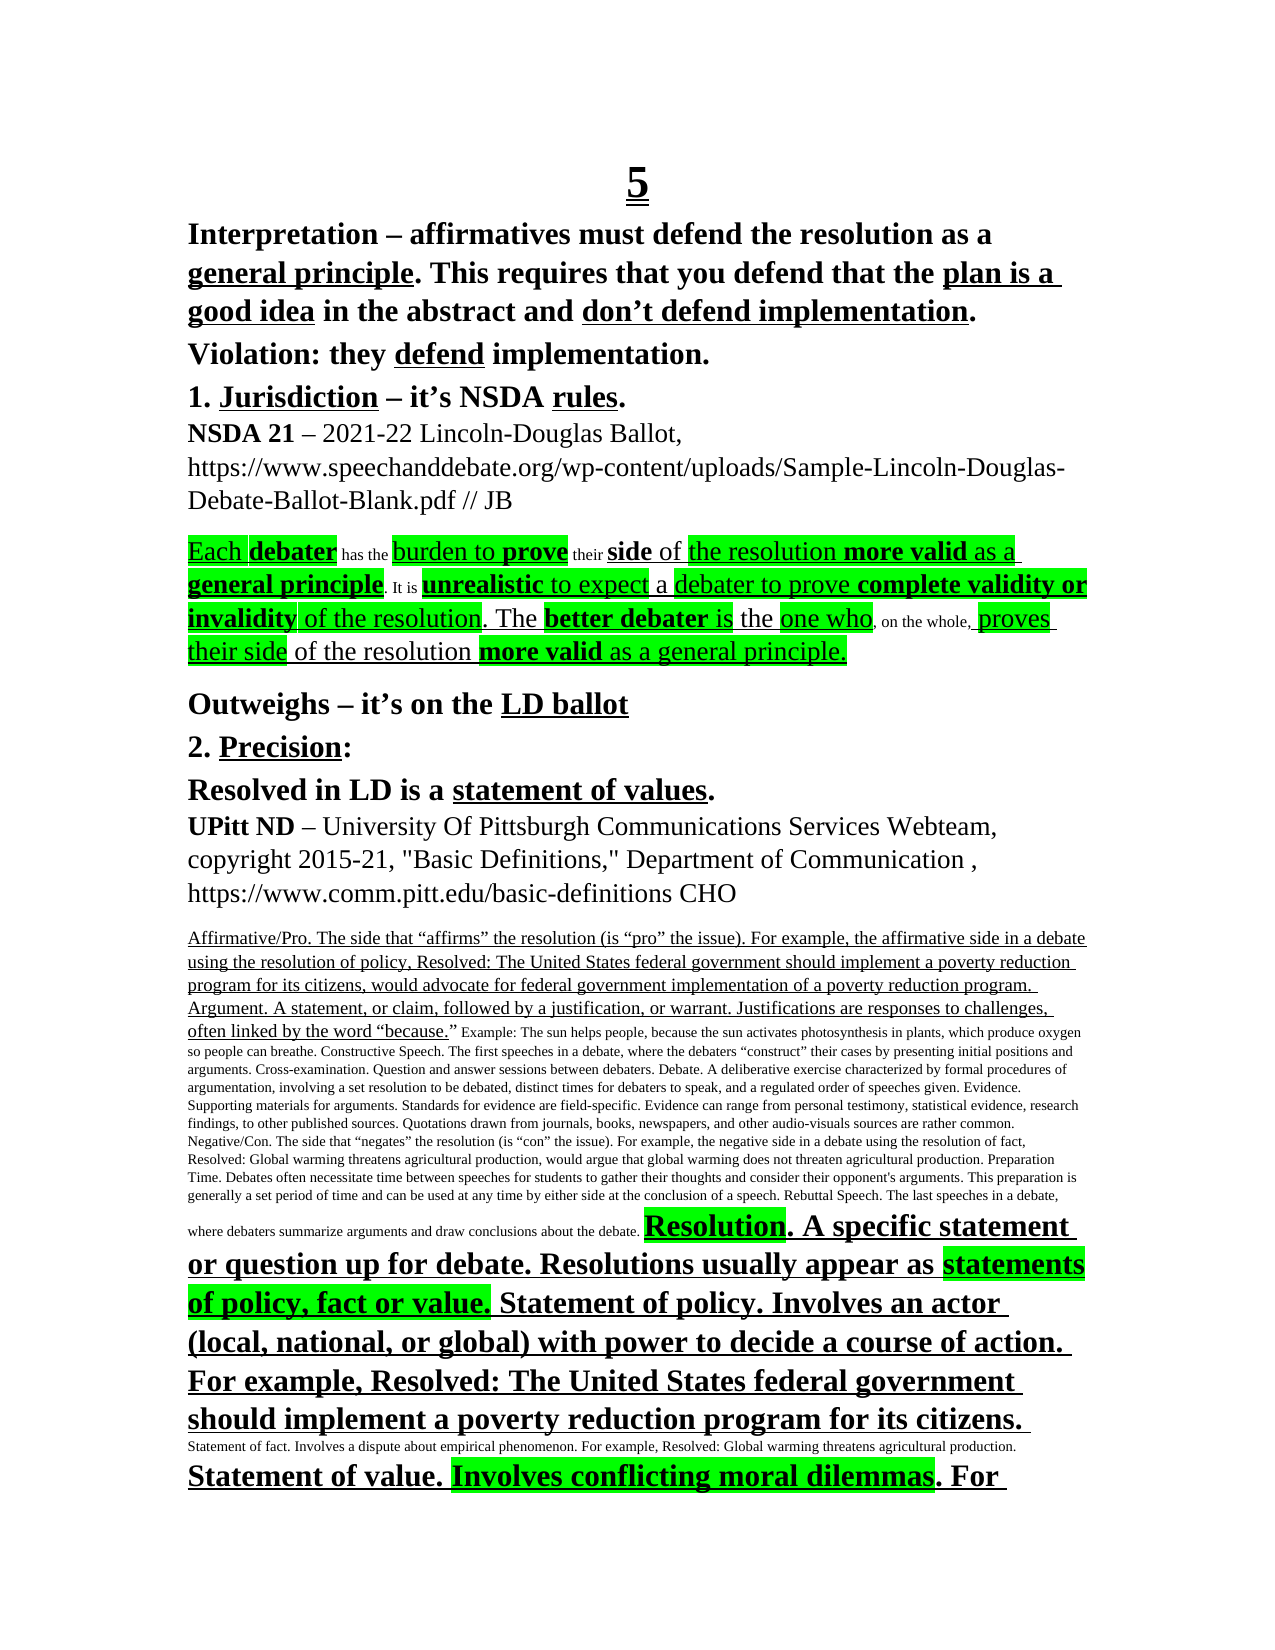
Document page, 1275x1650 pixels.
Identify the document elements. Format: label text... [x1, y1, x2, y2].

subtitle 2. Precision: [187, 728, 1087, 764]
text NSDA 21 – 2021-22 Lincoln-Douglas Ballot, https://www.speechanddebate.org/wp-content/uploads/Sample-Lincoln-Douglas-Debate-Ballot-Blank.pdf // JB [187, 417, 1087, 516]
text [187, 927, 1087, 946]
text Each debater has the burden to prove their side of the resolution more valid as a general principle. It is unrealistic to expect a debater to prove complete validity or invalidity of the resolution. The better debater is the one who, on the whole, proves their side of the resolution more valid as a general principle. [187, 534, 1087, 666]
subtitle Interpretation – affirmatives must defend the resolution as a general principle. This requires that you defend that the plan is a good idea in the abstract and don’t defend implementation. [187, 215, 1087, 329]
text UPitt ND – University Of Pittsburgh Communications Services Webteam, copyright 2015-21, "Basic Definitions," Department of Communication , https://www.comm.pitt.edu/basic-definitions CHO [187, 810, 1087, 908]
subtitle Violation: they defend implementation. [187, 336, 1087, 372]
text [187, 947, 1087, 1493]
subtitle Resolved in LD is a statement of values. [187, 771, 1087, 807]
subtitle 1. Jurisdiction – it’s NSDA rules. [187, 378, 1087, 414]
subtitle 5 [187, 154, 1087, 207]
subtitle Outweighs – it’s on the LD ballot [187, 685, 1087, 721]
